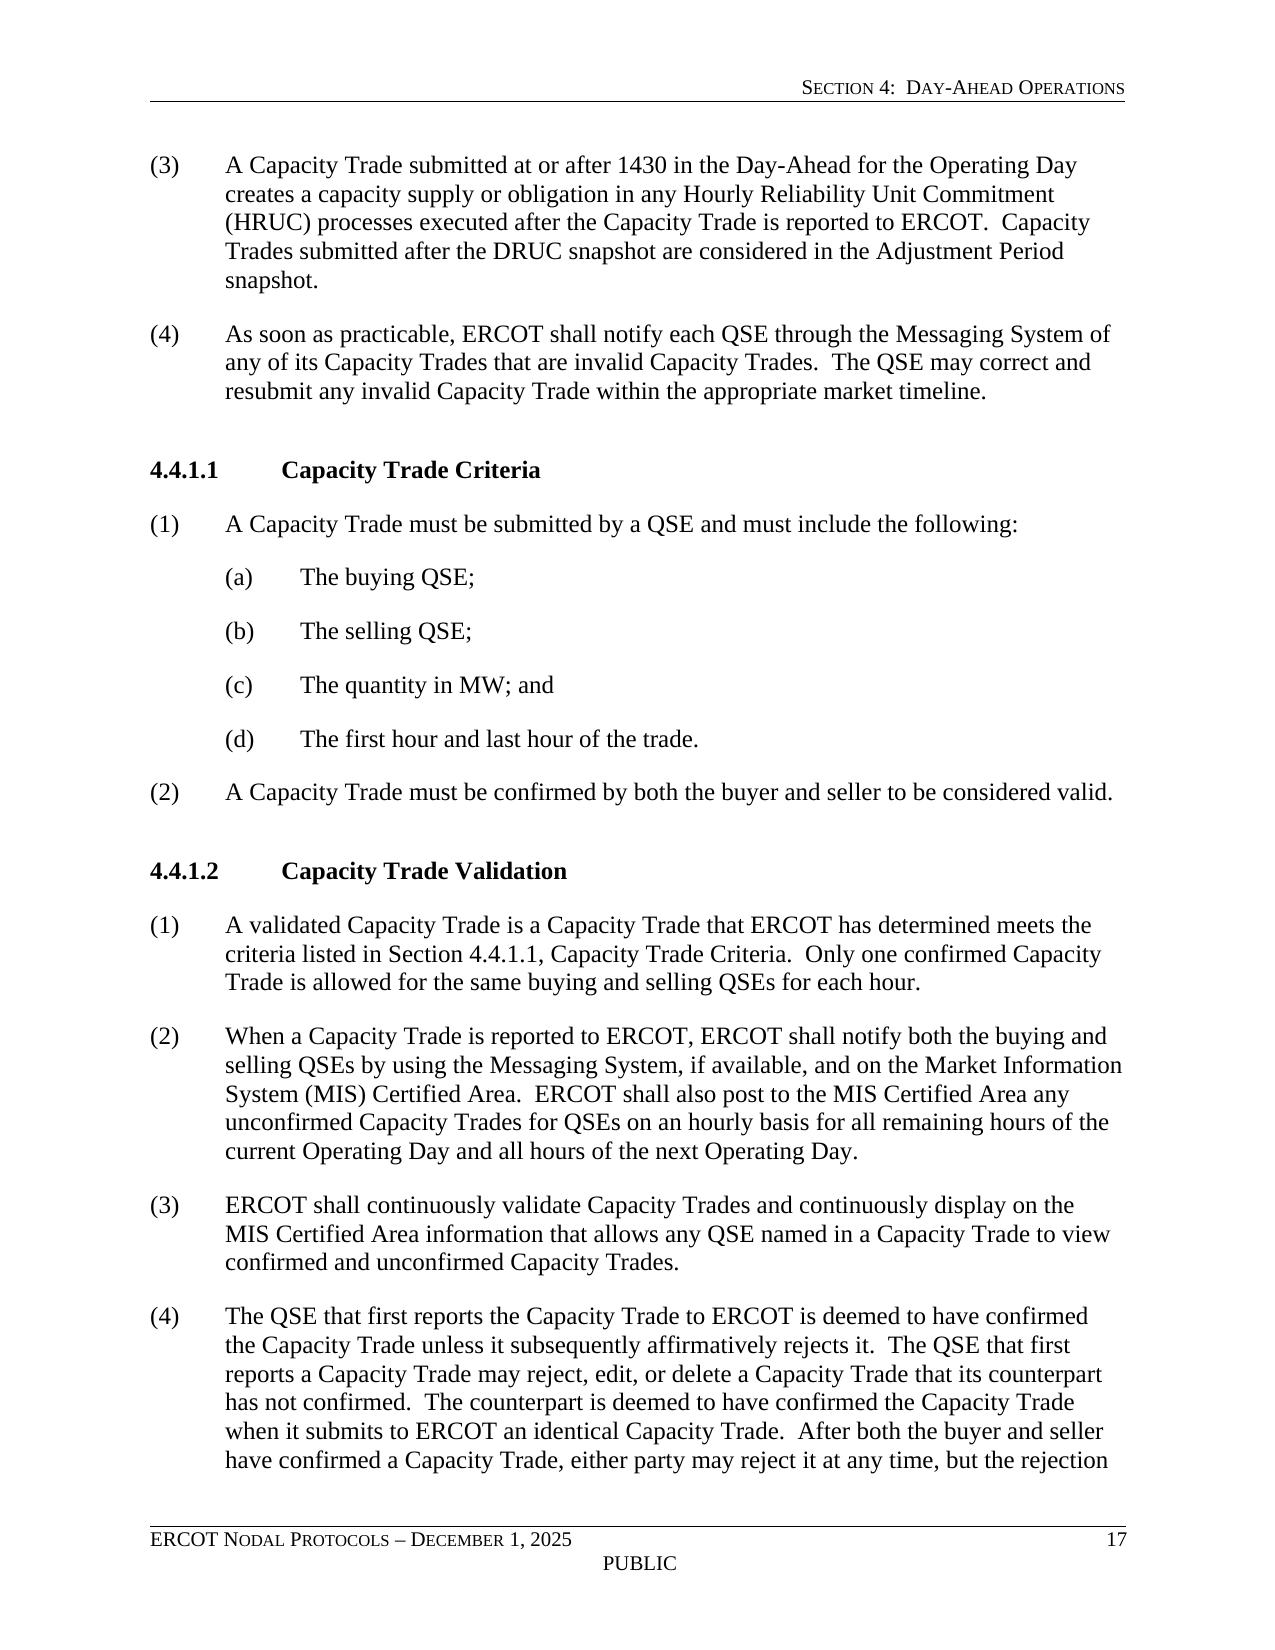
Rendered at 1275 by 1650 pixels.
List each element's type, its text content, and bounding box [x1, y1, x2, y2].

text (1) A validated Capacity Trade is a Capacity Trade that ERCOT has determined meets the criteria listed in Section 4.4.1.1, Capacity Trade Criteria. Only one confirmed Capacity Trade is allowed for the same buying and selling QSEs for each hour. [150, 910, 1125, 996]
text (3) ERCOT shall continuously validate Capacity Trades and continuously display on the MIS Certified Area information that allows any QSE named in a Capacity Trade to view confirmed and unconfirmed Capacity Trades. [150, 1190, 1125, 1276]
text (3) A Capacity Trade submitted at or after 1430 in the Day-Ahead for the Operating Day creates a capacity supply or obligation in any Hourly Reliability Unit Commitment (HRUC) processes executed after the Capacity Trade is reported to ERCOT. Capacity Trades submitted after the DRUC snapshot are considered in the Adjustment Period snapshot. [150, 150, 1125, 294]
list (d) The first hour and last hour of the trade. [225, 724, 1125, 752]
text 4.4.1.2 Capacity Trade Validation [150, 856, 1125, 885]
text 4.4.1.1 Capacity Trade Criteria [150, 455, 1125, 484]
list (c) The quantity in MW; and [225, 670, 1125, 699]
text (1) A Capacity Trade must be submitted by a QSE and must include the following: [150, 509, 1125, 537]
text (4) As soon as practicable, ERCOT shall notify each QSE through the Messaging System of any of its Capacity Trades that are invalid Capacity Trades. The QSE may correct and resubmit any invalid Capacity Trade within the appropriate market timeline. [150, 319, 1125, 405]
list (a) The buying QSE; [225, 562, 1125, 591]
text (2) When a Capacity Trade is reported to ERCOT, ERCOT shall notify both the buying and selling QSEs by using the Messaging System, if available, and on the Market Information System (MIS) Certified Area. ERCOT shall also post to the MIS Certified Area any unconfirmed Capacity Trades for QSEs on an hourly basis for all remaining hours of the current Operating Day and all hours of the next Operating Day. [150, 1021, 1125, 1165]
text (2) A Capacity Trade must be confirmed by both the buyer and seller to be considered valid. [150, 777, 1125, 806]
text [150, 1301, 1125, 1474]
list (b) The selling QSE; [225, 616, 1125, 645]
